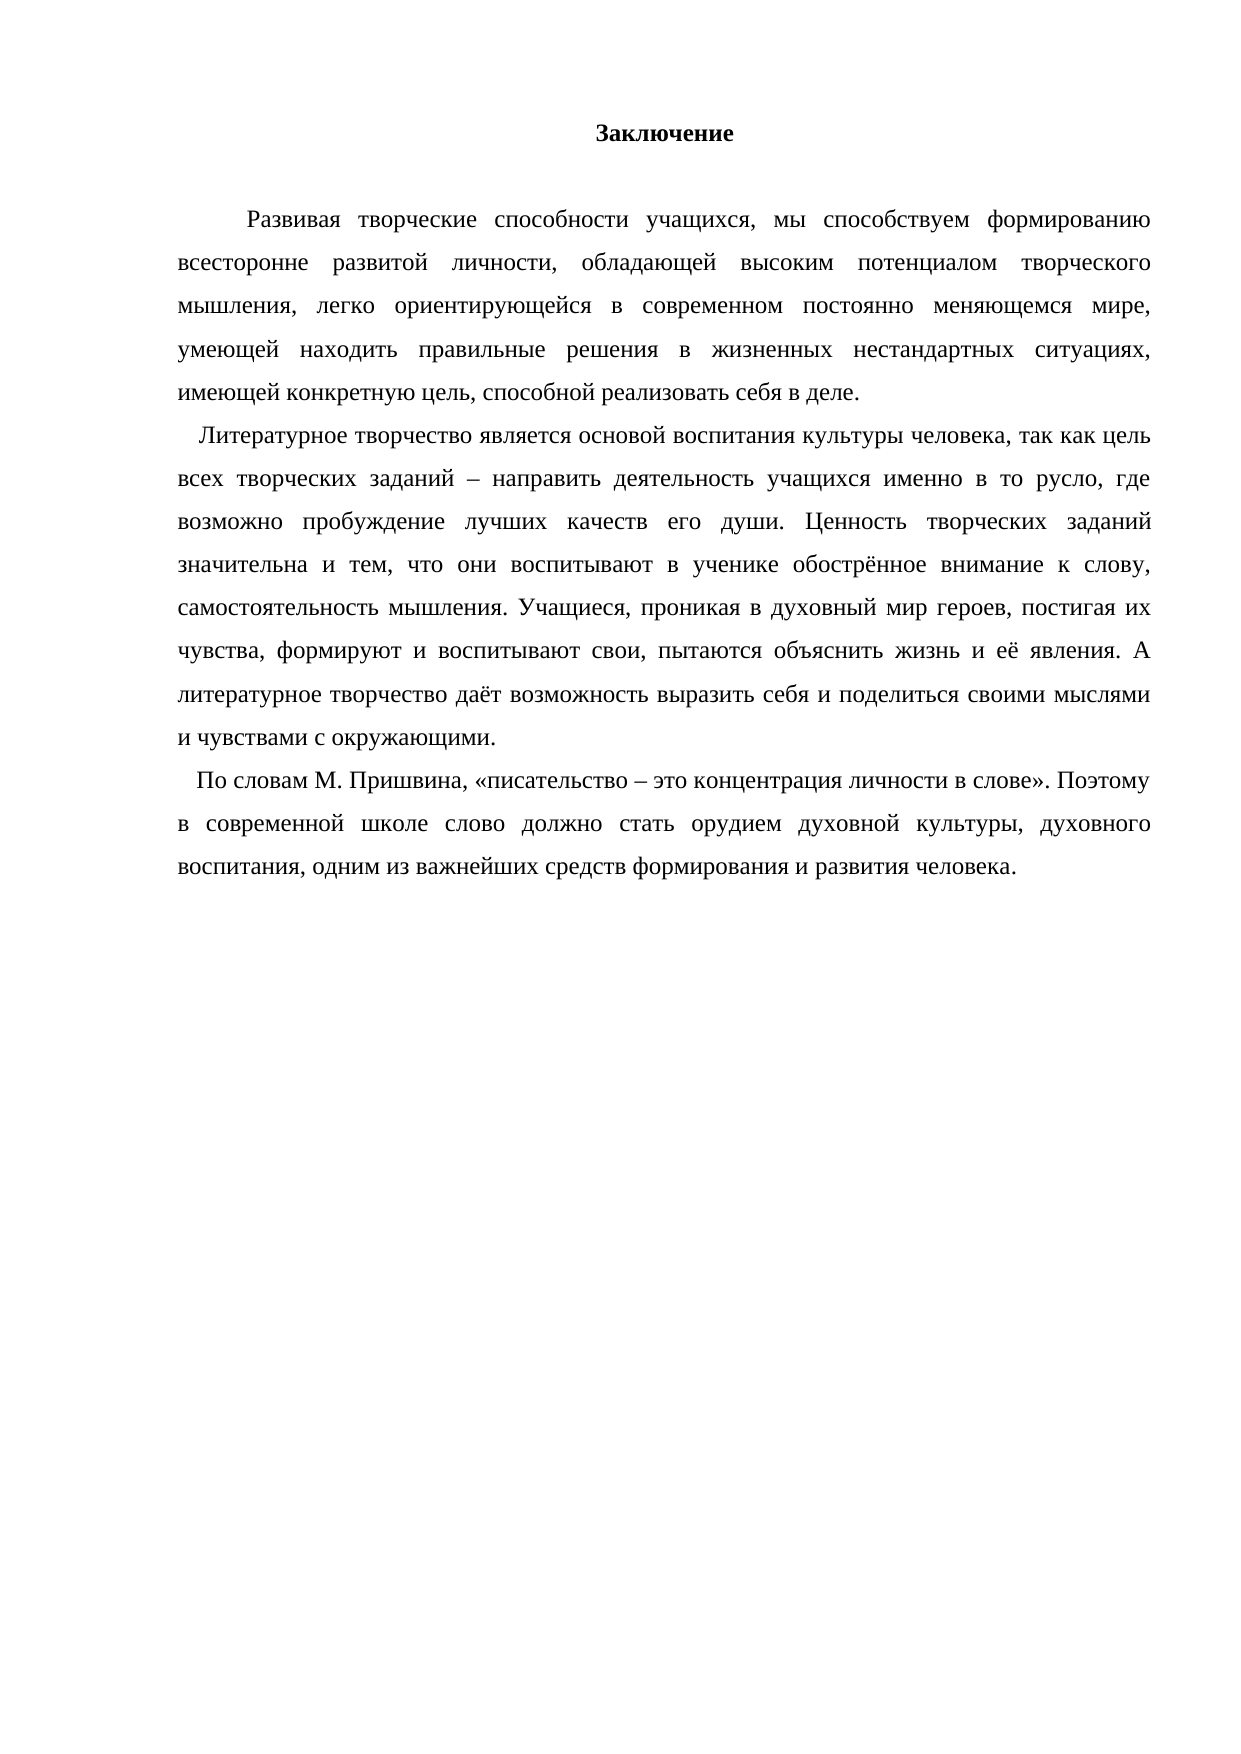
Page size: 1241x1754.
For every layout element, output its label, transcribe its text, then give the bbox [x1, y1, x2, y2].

text Заключение [177, 118, 1152, 147]
text Развивая творческие способности учащихся, мы способствуем формированию всесторонне развитой личности, обладающей высоким потенциалом творческого мышления, легко ориентирующейся в современном постоянно меняющемся мире, умеющей находить правильные решения в жизненных нестандартных ситуациях, имеющей конкретную цель, способной реализовать себя в деле. [177, 204, 1152, 406]
text По словам М. Пришвина, «писательство – это концентрация личности в слове». Поэтому в современной школе слово должно стать орудием духовной культуры, духовного воспитания, одним из важнейших средств формирования и развития человека. [177, 765, 1152, 880]
text Литературное творчество является основой воспитания культуры человека, так как цель всех творческих заданий – направить деятельность учащихся именно в то русло, где возможно пробуждение лучших качеств его души. Ценность творческих заданий значительна и тем, что они воспитывают в ученике обострённое внимание к слову, самостоятельность мышления. Учащиеся, проникая в духовный мир героев, постигая их чувства, формируют и воспитывают свои, пытаются объяснить жизнь и её явления. А литературное творчество даёт возможность выразить себя и поделиться своими мыслями и чувствами с окружающими. [177, 420, 1152, 751]
